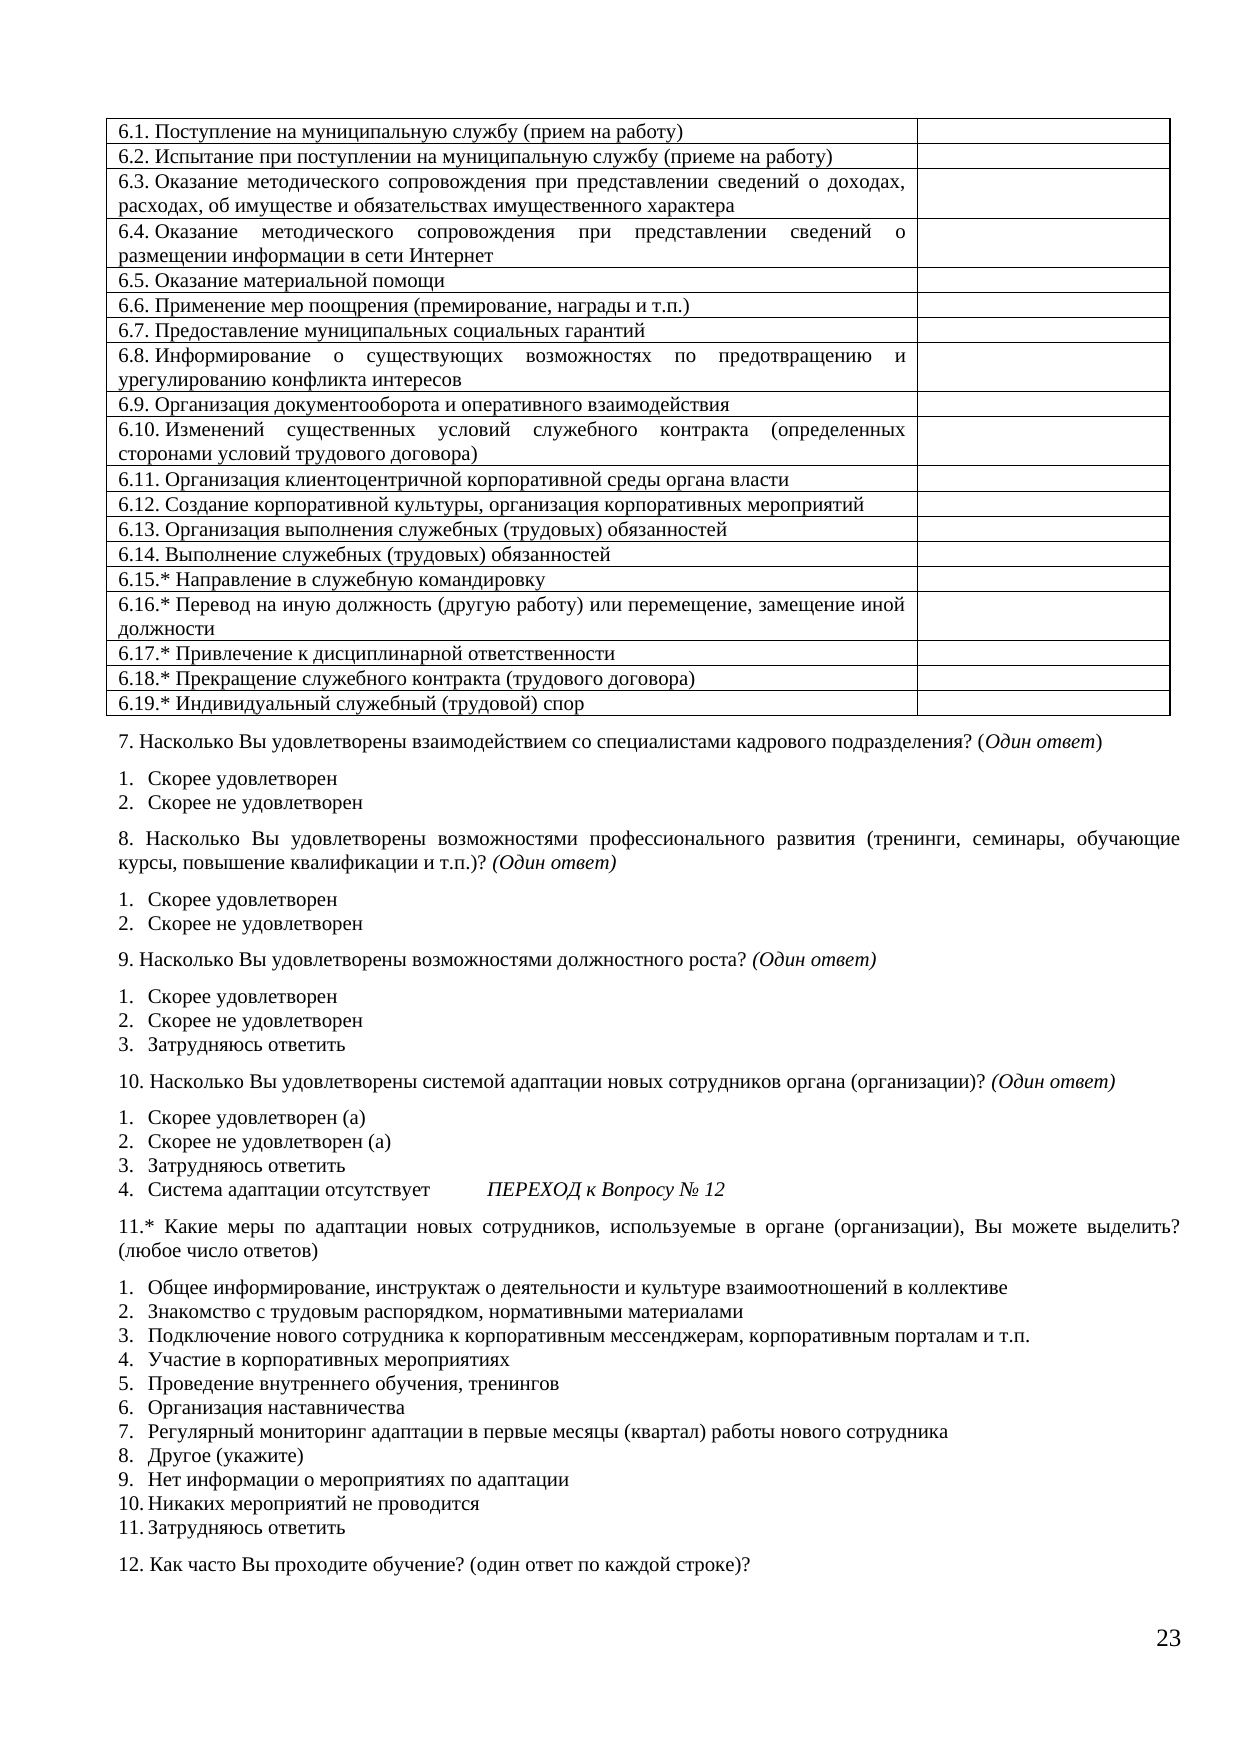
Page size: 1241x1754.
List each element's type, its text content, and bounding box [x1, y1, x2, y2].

table_cell [918, 542, 1169, 566]
table_cell 6.18.* Прекращение служебного контракта (трудового договора) [107, 666, 917, 690]
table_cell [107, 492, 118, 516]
table_cell [918, 144, 1169, 168]
list Скорее не удовлетворен (а) [118, 1129, 1181, 1153]
table_cell [918, 641, 1169, 665]
table_cell [918, 268, 1169, 292]
table_cell 6.15.* Направление в служебную командировку [107, 567, 917, 591]
list Скорее не удовлетворен [118, 1008, 1181, 1032]
table_cell [918, 517, 1169, 541]
table_cell 6.1. Поступление на муниципальную службу (прием на работу) [107, 119, 917, 143]
table_cell [918, 219, 1169, 267]
list Затрудняюсь ответить [118, 1515, 1181, 1539]
table_cell [918, 592, 1169, 640]
table_cell [918, 417, 1169, 465]
list Участие в корпоративных мероприятиях [118, 1347, 1181, 1371]
table_cell 6.11. Организация клиентоцентричной корпоративной среды органа власти [107, 466, 917, 491]
text 8. Насколько Вы удовлетворены возможностями профессионального развития (тренинги, семинары, обучающие курсы, повышение квалификации и т.п.)? (Один ответ) [118, 826, 1181, 874]
table_cell [918, 119, 1169, 143]
text 11.* Какие меры по адаптации новых сотрудников, используемые в органе (организации), Вы можете выделить? (любое число ответов) [118, 1214, 1181, 1262]
text 12. Как часто Вы проходите обучение? (один ответ по каждой строке)? [118, 1552, 1181, 1576]
list Затрудняюсь ответить [118, 1153, 1181, 1177]
table_cell 6.7. Предоставление муниципальных социальных гарантий [107, 318, 917, 342]
list Скорее удовлетворен [118, 984, 1181, 1008]
table_cell 6.10. Изменений существенных условий служебного контракта (определенных сторонами условий трудового договора) [107, 417, 917, 465]
table_cell 6.14. Выполнение служебных (трудовых) обязанностей [107, 542, 917, 566]
table_cell [918, 392, 1169, 416]
list Скорее удовлетворен [118, 887, 1181, 911]
table_cell [918, 567, 1169, 591]
table_cell 6.9. Организация документооборота и оперативного взаимодействия [107, 392, 917, 416]
table_cell 6.16.* Перевод на иную должность (другую работу) или перемещение, замещение иной должности [107, 592, 917, 640]
table_cell 6.5. Оказание материальной помощи [107, 268, 917, 292]
list Регулярный мониторинг адаптации в первые месяцы (квартал) работы нового сотрудника [118, 1419, 1181, 1443]
table_cell 6.19.* Индивидуальный служебный (трудовой) спор [107, 691, 917, 715]
table_cell [918, 318, 1169, 342]
list Проведение внутреннего обучения, тренингов [118, 1371, 1181, 1395]
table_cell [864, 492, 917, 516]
table_cell [918, 691, 1169, 715]
table_cell [918, 666, 1169, 690]
table_cell 6.13. Организация выполнения служебных (трудовых) обязанностей [107, 517, 917, 541]
table_cell [918, 343, 1169, 391]
list Нет информации о мероприятиях по адаптации [118, 1467, 1181, 1491]
list Затрудняюсь ответить [118, 1032, 1181, 1056]
table_cell [918, 492, 1169, 516]
list Другое (укажите) [118, 1443, 1181, 1467]
table_cell [918, 293, 1169, 317]
text 10. Насколько Вы удовлетворены системой адаптации новых сотрудников органа (организации)? (Один ответ) [118, 1069, 1181, 1093]
list Скорее не удовлетворен [118, 911, 1181, 935]
list Скорее удовлетворен (а) [118, 1105, 1181, 1129]
table_cell 6.3. Оказание методического сопровождения при представлении сведений о доходах, расходах, об имуществе и обязательствах имущественного характера [107, 169, 917, 217]
list Подключение нового сотрудника к корпоративным мессенджерам, корпоративным порталам и т.п. [118, 1323, 1181, 1347]
list Организация наставничества [118, 1395, 1181, 1419]
table_cell 6.6. Применение мер поощрения (премирование, награды и т.п.) [107, 293, 917, 317]
table_cell [918, 169, 1169, 217]
table_cell 6.4. Оказание методического сопровождения при представлении сведений о размещении информации в сети Интернет [107, 219, 917, 267]
table_cell 6.17.* Привлечение к дисциплинарной ответственности [107, 641, 917, 665]
table_cell 6.2. Испытание при поступлении на муниципальную службу (приеме на работу) [107, 144, 917, 168]
text 7. Насколько Вы удовлетворены взаимодействием со специалистами кадрового подразделения? (Один ответ) [118, 729, 1181, 753]
list Общее информирование, инструктаж о деятельности и культуре взаимоотношений в коллективе [118, 1274, 1181, 1299]
list Никаких мероприятий не проводится [118, 1491, 1181, 1515]
table_cell 6.8. Информирование о существующих возможностях по предотвращению и урегулированию конфликта интересов [107, 343, 917, 391]
table_cell [918, 466, 1169, 491]
text 9. Насколько Вы удовлетворены возможностями должностного роста? (Один ответ) [118, 947, 1181, 971]
list Скорее удовлетворен [118, 766, 1181, 789]
list Система адаптации отсутствует ПЕРЕХОД к Вопросу № 12 [118, 1177, 1181, 1201]
list Знакомство с трудовым распорядком, нормативными материалами [118, 1299, 1181, 1323]
list Скорее не удовлетворен [118, 789, 1181, 814]
